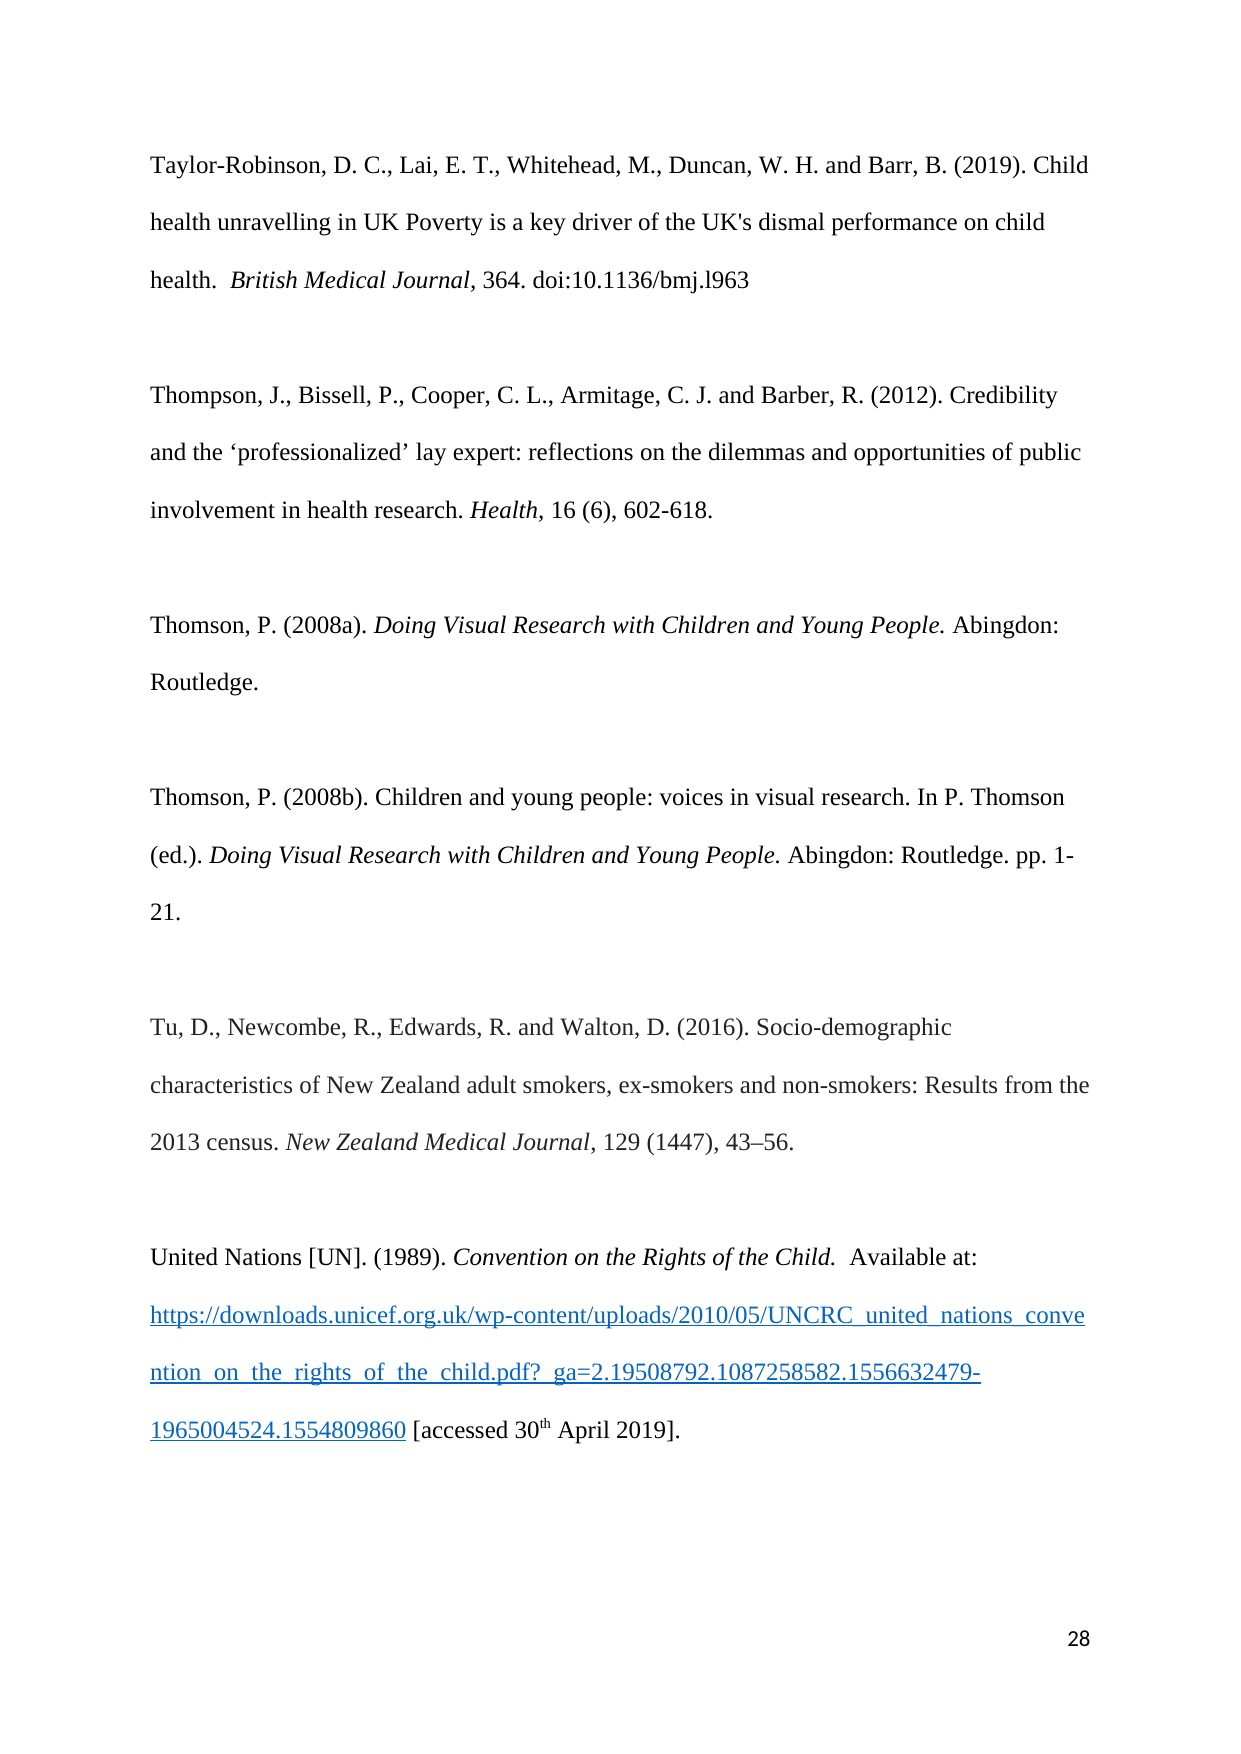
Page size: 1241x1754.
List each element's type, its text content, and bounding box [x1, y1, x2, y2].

text Thomson, P. (2008b). Children and young people: voices in visual research. In P. Thomson (ed.). Doing Visual Research with Children and Young People. Abingdon: Routledge. pp. 1-21. [150, 782, 1090, 926]
text Tu, D., Newcombe, R., Edwards, R. and Walton, D. (2016). Socio-demographic characteristics of New Zealand adult smokers, ex-smokers and non-smokers: Results from the 2013 census. New Zealand Medical Journal, 129 (1447), 43–56. [150, 1099, 1090, 1156]
text Thompson, J., Bissell, P., Cooper, C. L., Armitage, C. J. and Barber, R. (2012). Credibility and the ‘professionalized’ lay expert: reflections on the dilemmas and opportunities of public involvement in health research. Health, 16 (6), 602-618. [150, 380, 1090, 524]
text Thomson, P. (2008a). Doing Visual Research with Children and Young People. Abingdon: Routledge. [150, 610, 1090, 696]
text United Nations [UN]. (1989). Convention on the Rights of the Child. Available at: https://downloads.unicef.org.uk/wp-content/uploads/2010/05/UNCRC_united_nations_convention_on_the_rights_of_the_child.pdf?_ga=2.19508792.1087258582.1556632479-1965004524.1554809860 [accessed 30th April 2019]. [150, 1242, 1090, 1444]
text Taylor-Robinson, D. C., Lai, E. T., Whitehead, M., Duncan, W. H. and Barr, B. (2019). Child health unravelling in UK Poverty is a key driver of the UK's dismal performance on child health. British Medical Journal, 364. doi:10.1136/bmj.l963 [150, 150, 1090, 294]
text Tu, D., Newcombe, R., Edwards, R. and Walton, D. (2016). Socio-demographic characteristics of New Zealand adult smokers, ex-smokers and non-smokers: Results from the 2013 census. New Zealand Medical Journal, 129 (1447), 43–56. [150, 1012, 1090, 1070]
